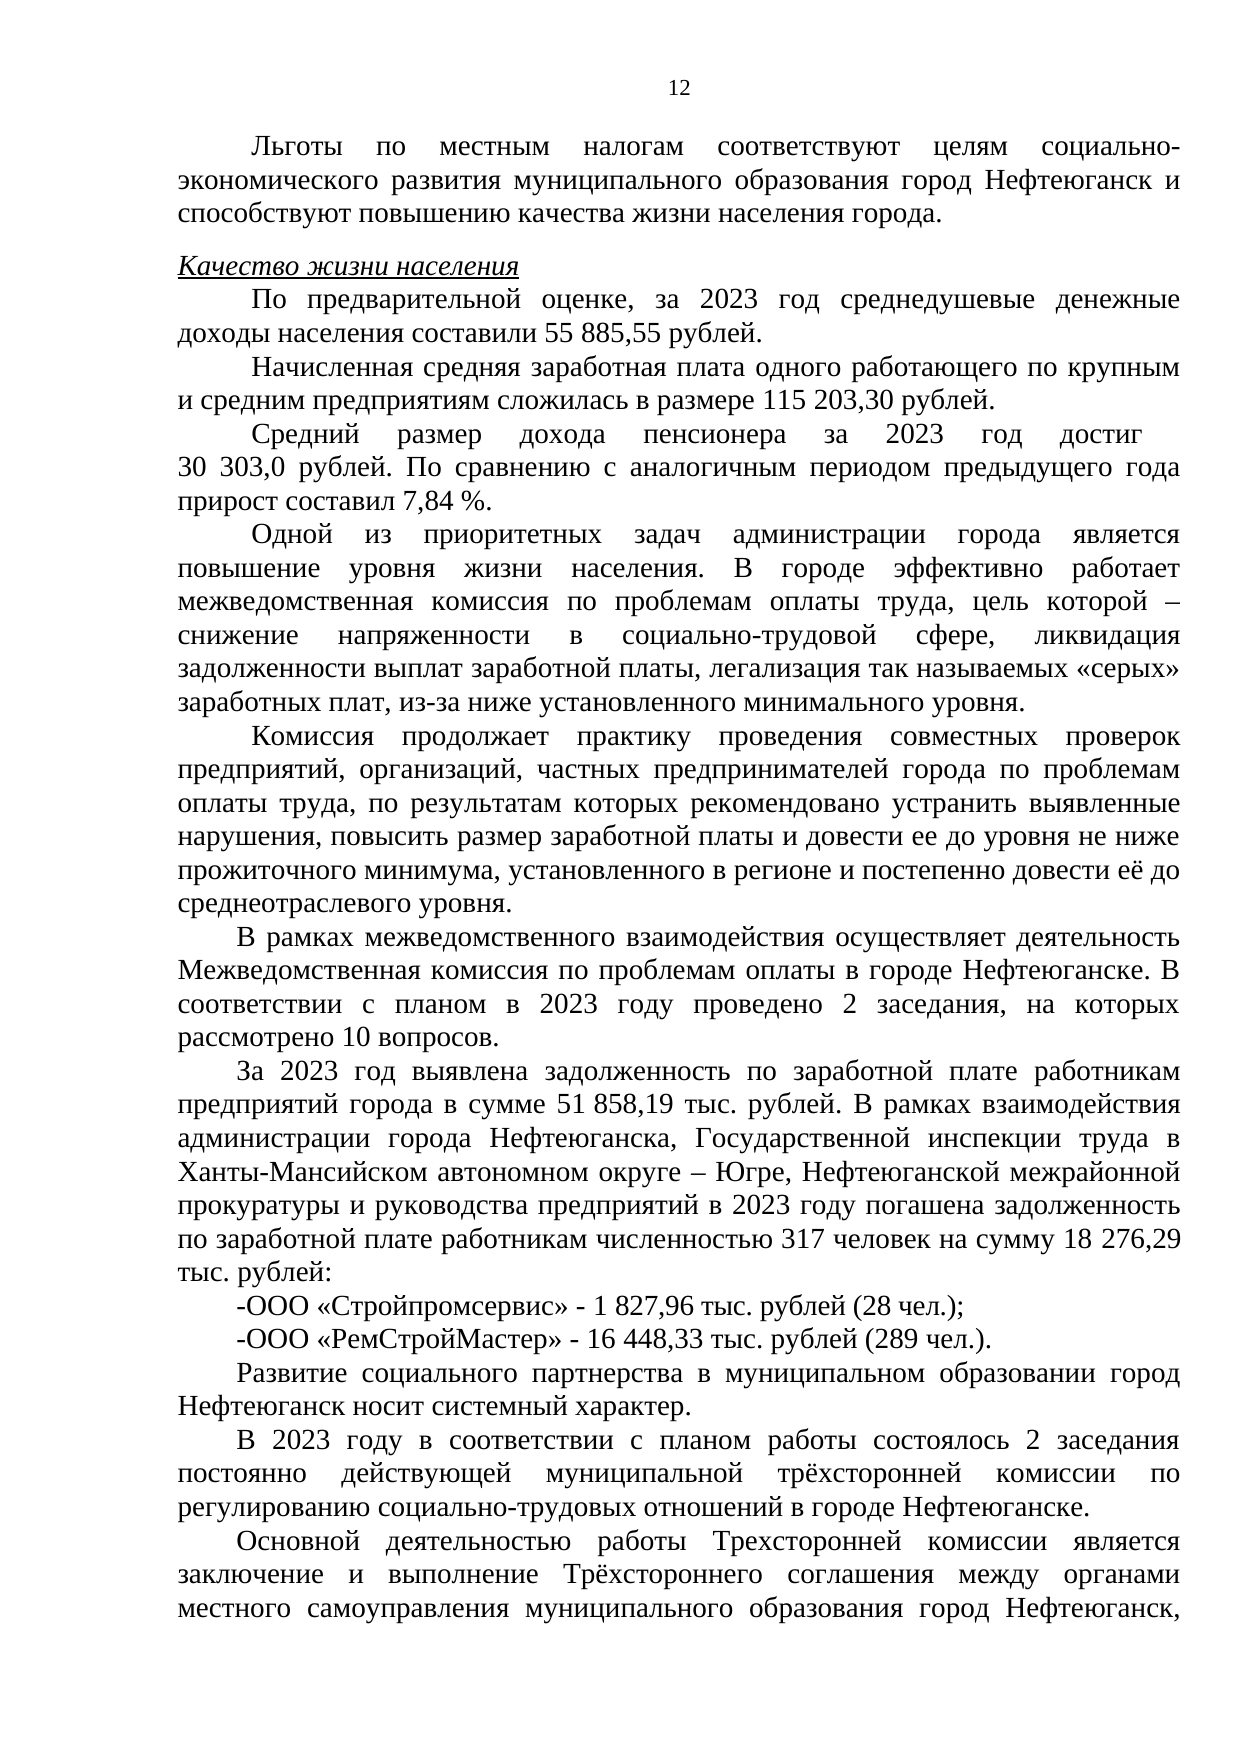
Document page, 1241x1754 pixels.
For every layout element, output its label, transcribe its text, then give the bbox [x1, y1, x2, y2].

text Комиссия продолжает практику проведения совместных проверок предприятий, организаций, частных предпринимателей города по проблемам оплаты труда, по результатам которых рекомендовано устранить выявленные нарушения, повысить размер заработной платы и довести ее до уровня не ниже прожиточного минимума, установленного в регионе и постепенно довести её до среднеотраслевого уровня. [177, 718, 1181, 919]
text Развитие социального партнерства в муниципальном образовании город Нефтеюганск носит системный характер. [177, 1355, 1181, 1422]
text -ООО «Стройпромсервис» - 1 827,96 тыс. рублей (28 чел.); [177, 1288, 1181, 1321]
text По предварительной оценке, за 2023 год среднедушевые денежные доходы населения составили 55 885,55 рублей. [177, 282, 1181, 349]
text Качество жизни населения [177, 248, 1181, 282]
text Одной из приоритетных задач администрации города является повышение уровня жизни населения. В городе эффективно работает межведомственная комиссия по проблемам оплаты труда, цель которой – снижение напряженности в социально-трудовой сфере, ликвидация задолженности выплат заработной платы, легализация так называемых «серых» заработных плат, из-за ниже установленного минимального уровня. [177, 516, 1181, 718]
text За 2023 год выявлена задолженность по заработной плате работникам предприятий города в сумме 51 858,19 тыс. рублей. В рамках взаимодействия администрации города Нефтеюганска, Государственной инспекции труда в Ханты-Мансийском автономном округе – Югре, Нефтеюганской межрайонной прокуратуры и руководства предприятий в 2023 году погашена задолженность по заработной плате работникам численностью 317 человек на сумму 18 276,29 тыс. рублей: [177, 1053, 1181, 1288]
text Средний размер дохода пенсионера за 2023 год достиг 30 303,0 рублей. По сравнению с аналогичным периодом предыдущего года прирост составил 7,84 %. [177, 416, 1181, 516]
text В рамках межведомственного взаимодействия осуществляет деятельность Межведомственная комиссия по проблемам оплаты в городе Нефтеюганске. В соответствии с планом в 2023 году проведено 2 заседания, на которых рассмотрено 10 вопросов. [177, 919, 1181, 1053]
text Льготы по местным налогам соответствуют целям социально-экономического развития муниципального образования город Нефтеюганск и способствуют повышению качества жизни населения города. [177, 128, 1181, 229]
text -ООО «РемСтройМастер» - 16 448,33 тыс. рублей (289 чел.). [177, 1321, 1181, 1355]
text Начисленная средняя заработная плата одного работающего по крупным и средним предприятиям сложилась в размере 115 203,30 рублей. [177, 349, 1181, 416]
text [177, 1523, 1181, 1623]
text В 2023 году в соответствии с планом работы состоялось 2 заседания постоянно действующей муниципальной трёхсторонней комиссии по регулированию социально-трудовых отношений в городе Нефтеюганске. [177, 1422, 1181, 1523]
